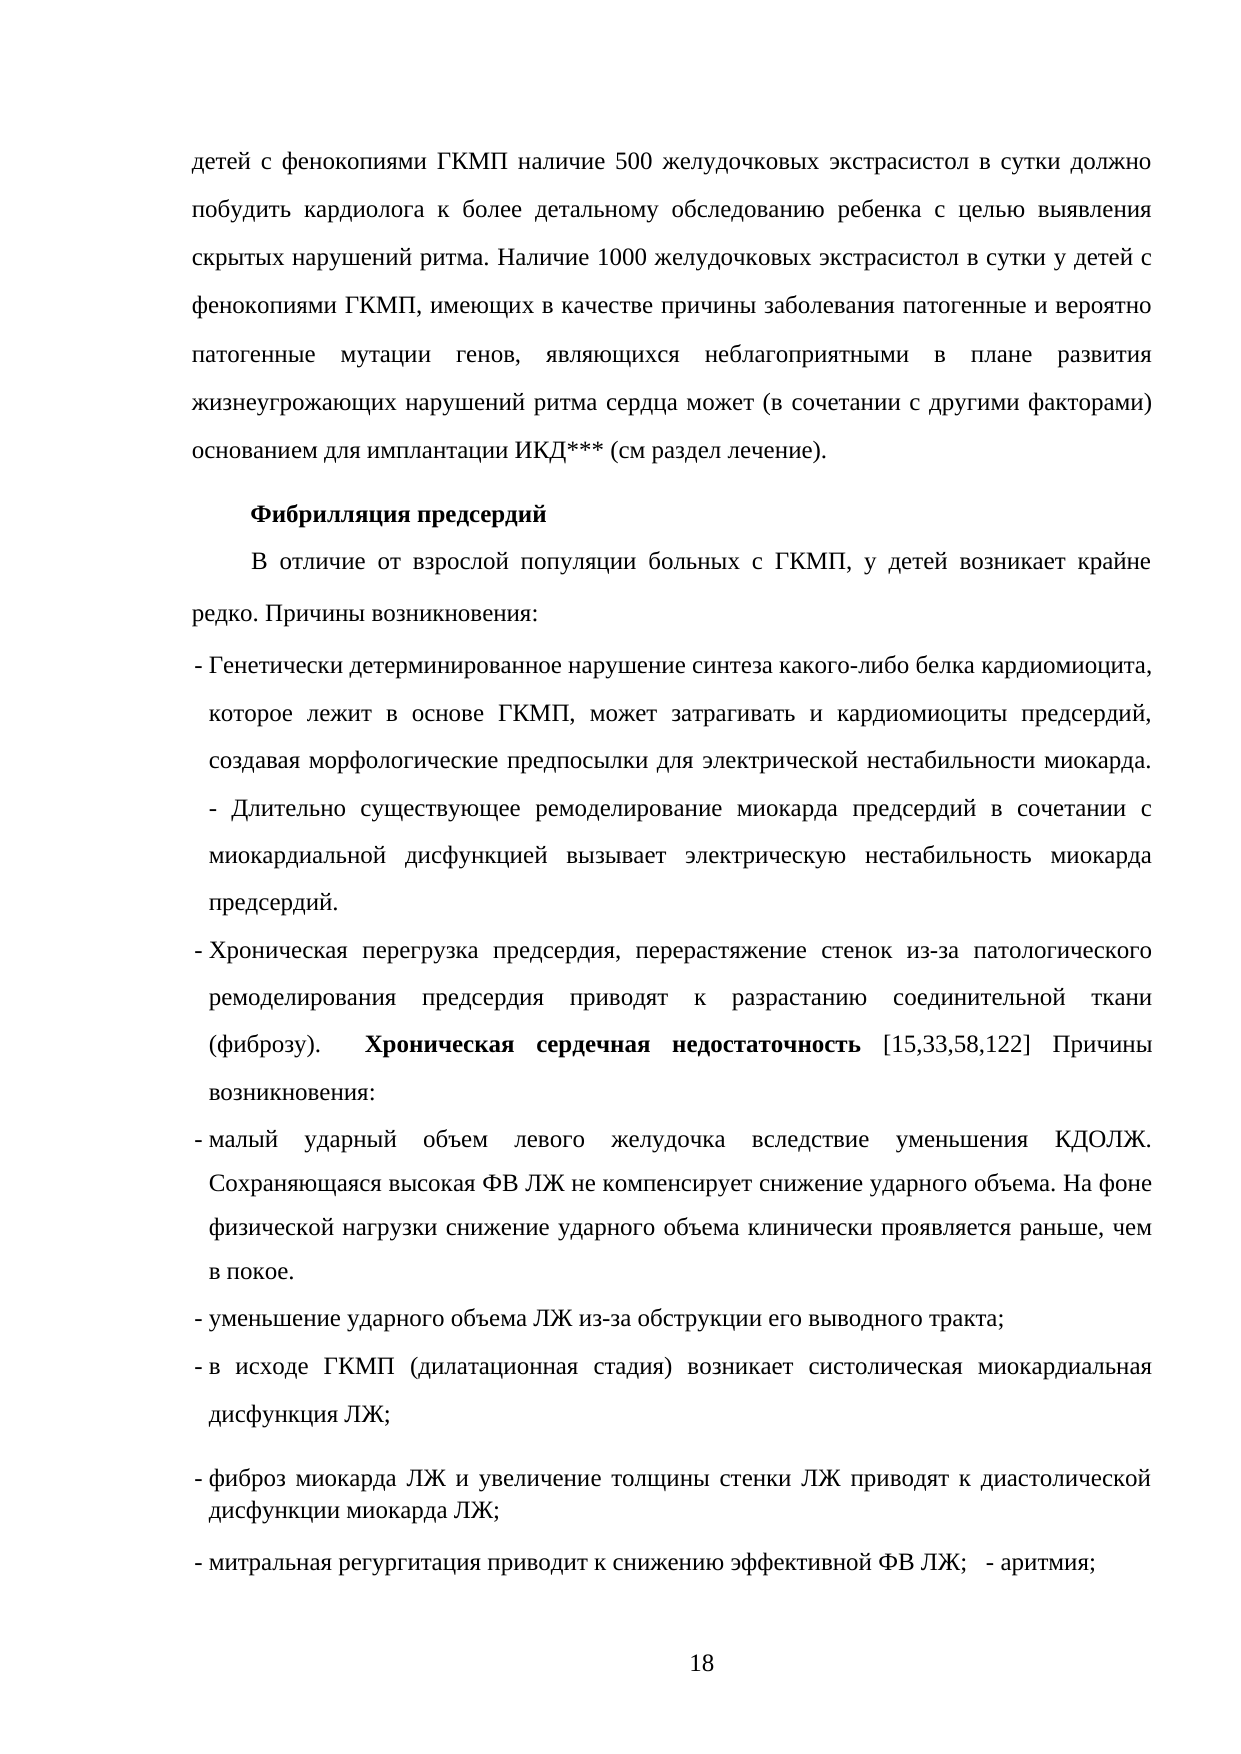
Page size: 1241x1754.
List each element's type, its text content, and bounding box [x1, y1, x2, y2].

list уменьшение ударного объема ЛЖ из-за обструкции его выводного тракта; [194, 1303, 1153, 1332]
list фиброз миокарда ЛЖ и увеличение толщины стенки ЛЖ приводят к диастолической дисфункции миокарда ЛЖ; [194, 1463, 1153, 1524]
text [192, 146, 1153, 464]
list Хроническая перегрузка предсердия, перерастяжение стенок из-за патологического ремоделирования предсердия приводят к разрастанию соединительной ткани (фиброзу). Хроническая сердечная недостаточность [15,33,58,122] Причины возникновения: [194, 935, 1153, 1105]
list Генетически детерминированное нарушение синтеза какого-либо белка кардиомиоцита, которое лежит в основе ГКМП, может затрагивать и кардиомиоциты предсердий, создавая морфологические предпосылки для электрической нестабильности миокарда. - Длительно существующее ремоделирование миокарда предсердий в сочетании с миокардиальной дисфункцией вызывает электрическую нестабильность миокарда предсердий. [194, 651, 1153, 916]
list малый ударный объем левого желудочка вследствие уменьшения КДОЛЖ. Сохраняющаяся высокая ФВ ЛЖ не компенсирует снижение ударного объема. На фоне физической нагрузки снижение ударного объема клинически проявляется раньше, чем в покое. [194, 1124, 1153, 1285]
text В отличие от взрослой популяции больных с ГКМП, у детей возникает крайне редко. Причины возникновения: [192, 546, 1153, 627]
list в исходе ГКМП (дилатационная стадия) возникает систолическая миокардиальная дисфункция ЛЖ; [194, 1351, 1153, 1428]
subtitle Фибрилляция предсердий [250, 499, 1167, 528]
list митральная регургитация приводит к снижению эффективной ФВ ЛЖ; - аритмия; [194, 1547, 1153, 1576]
